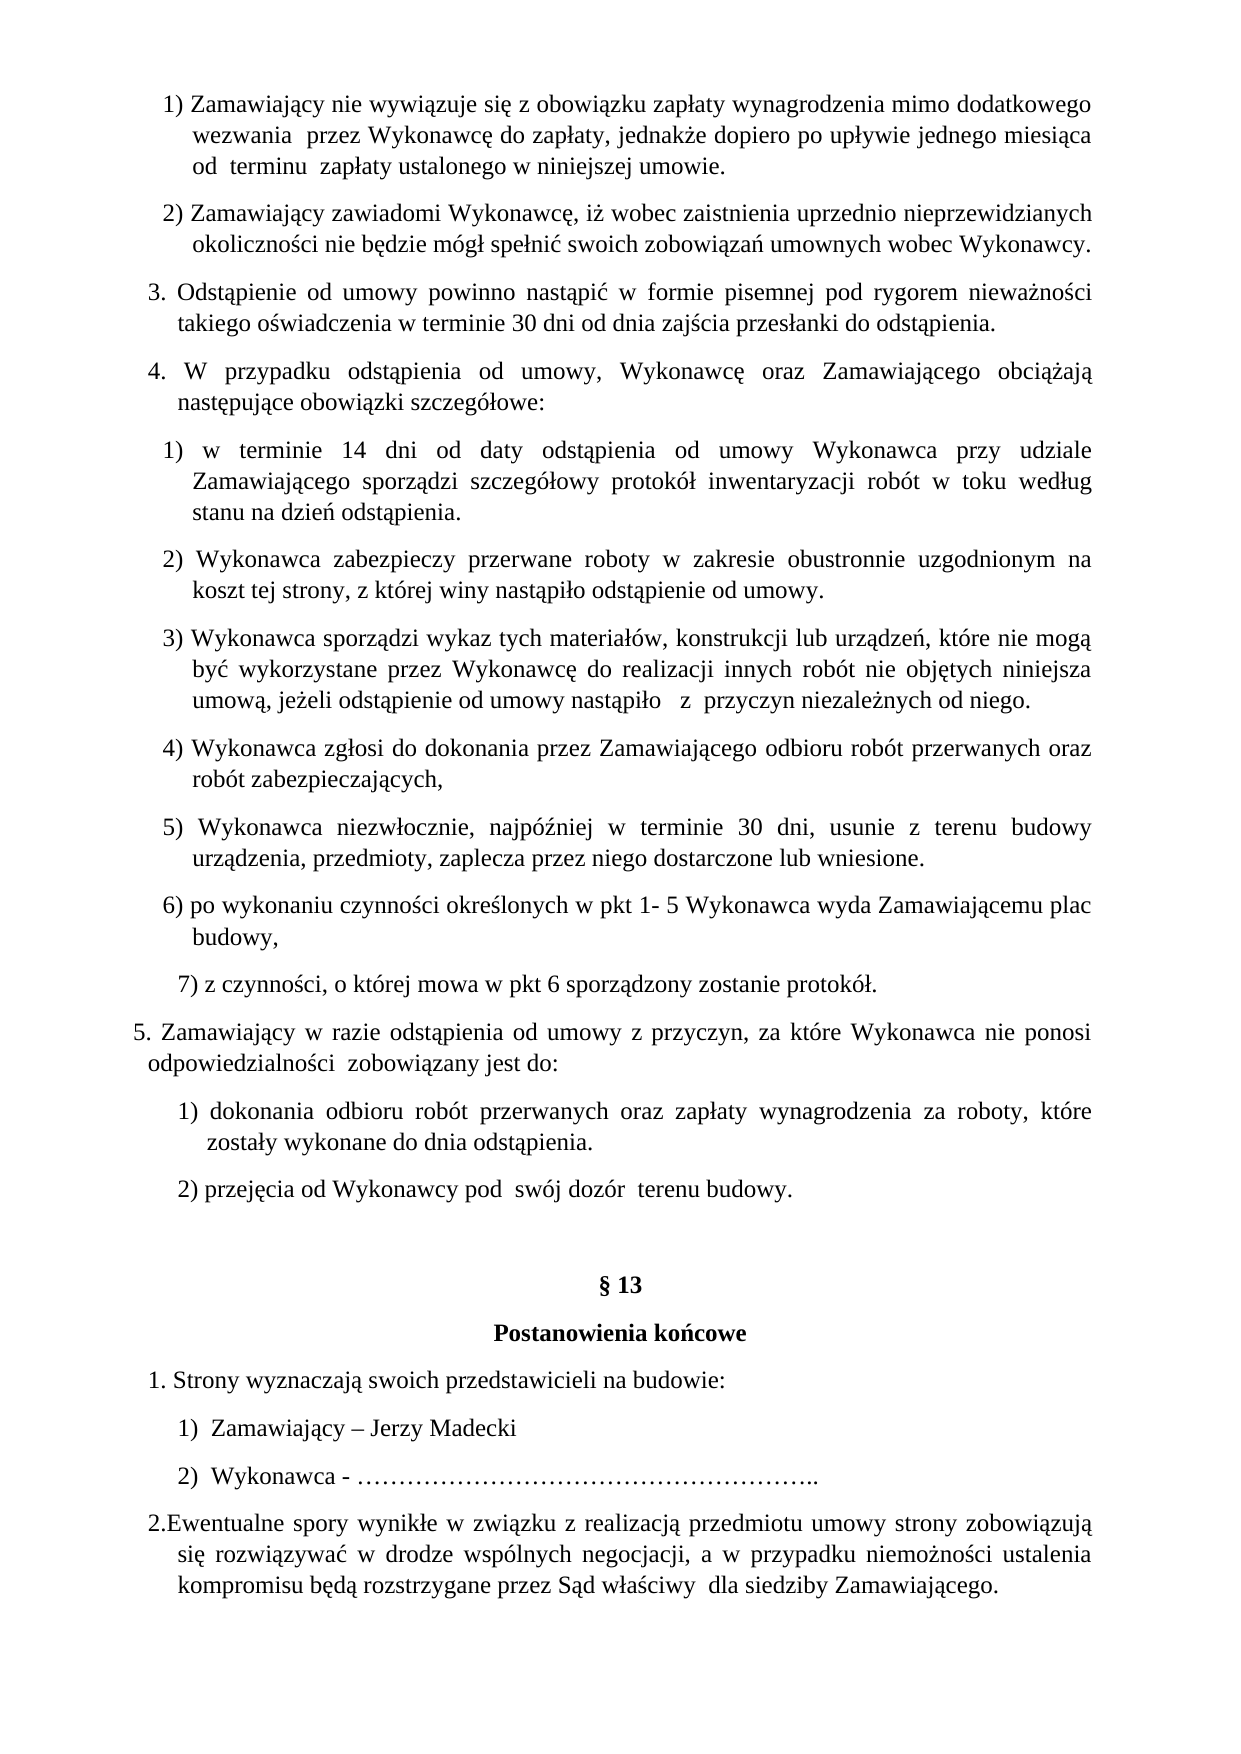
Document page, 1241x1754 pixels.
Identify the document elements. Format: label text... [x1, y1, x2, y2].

text 2) Wykonawca - ……………………………………………….. [148, 1461, 1093, 1489]
text 2) Wykonawca zabezpieczy przerwane roboty w zakresie obustronnie uzgodnionym na koszt tej strony, z której winy nastąpiło odstąpienie od umowy. [162, 544, 1093, 604]
text 1. Strony wyznaczają swoich przedstawicieli na budowie: [148, 1365, 1093, 1394]
text 4) Wykonawca zgłosi do dokonania przez Zamawiającego odbioru robót przerwanych oraz robót zabezpieczających, [162, 733, 1093, 793]
text 2) Zamawiający zawiadomi Wykonawcę, iż wobec zaistnienia uprzednio nieprzewidzianych okoliczności nie będzie mógł spełnić swoich zobowiązań umownych wobec Wykonawcy. [162, 198, 1093, 258]
text 2.Ewentualne spory wynikłe w związku z realizacją przedmiotu umowy strony zobowiązują się rozwiązywać w drodze wspólnych negocjacji, a w przypadku niemożności ustalenia kompromisu będą rozstrzygane przez Sąd właściwy dla siedziby Zamawiającego. [148, 1508, 1093, 1599]
text 5. Zamawiający w razie odstąpienia od umowy z przyczyn, za które Wykonawca nie ponosi odpowiedzialności zobowiązany jest do: [133, 1017, 1093, 1077]
text 2) przejęcia od Wykonawcy pod swój dozór terenu budowy. [148, 1174, 1093, 1203]
text § 13 [148, 1270, 1093, 1299]
text Postanowienia końcowe [148, 1318, 1093, 1346]
text 1) Zamawiający – Jerzy Madecki [148, 1413, 1093, 1442]
text 3. Odstąpienie od umowy powinno nastąpić w formie pisemnej pod rygorem nieważności takiego oświadczenia w terminie 30 dni od dnia zajścia przesłanki do odstąpienia. [148, 277, 1093, 337]
text 4. W przypadku odstąpienia od umowy, Wykonawcę oraz Zamawiającego obciążają następujące obowiązki szczegółowe: [148, 356, 1093, 416]
text 7) z czynności, o której mowa w pkt 6 sporządzony zostanie protokół. [148, 969, 1093, 998]
text 1) w terminie 14 dni od daty odstąpienia od umowy Wykonawca przy udziale Zamawiającego sporządzi szczegółowy protokół inwentaryzacji robót w toku według stanu na dzień odstąpienia. [162, 435, 1093, 526]
text 3) Wykonawca sporządzi wykaz tych materiałów, konstrukcji lub urządzeń, które nie mogą być wykorzystane przez Wykonawcę do realizacji innych robót nie objętych niniejsza umową, jeżeli odstąpienie od umowy nastąpiło z przyczyn niezależnych od niego. [162, 623, 1093, 714]
text 1) Zamawiający nie wywiązuje się z obowiązku zapłaty wynagrodzenia mimo dodatkowego wezwania przez Wykonawcę do zapłaty, jednakże dopiero po upływie jednego miesiąca od terminu zapłaty ustalonego w niniejszej umowie. [162, 89, 1093, 179]
text 1) dokonania odbioru robót przerwanych oraz zapłaty wynagrodzenia za roboty, które zostały wykonane do dnia odstąpienia. [177, 1096, 1093, 1156]
text 6) po wykonaniu czynności określonych w pkt 1- 5 Wykonawca wyda Zamawiającemu plac budowy, [162, 891, 1093, 950]
text 5) Wykonawca niezwłocznie, najpóźniej w terminie 30 dni, usunie z terenu budowy urządzenia, przedmioty, zaplecza przez niego dostarczone lub wniesione. [162, 812, 1093, 872]
